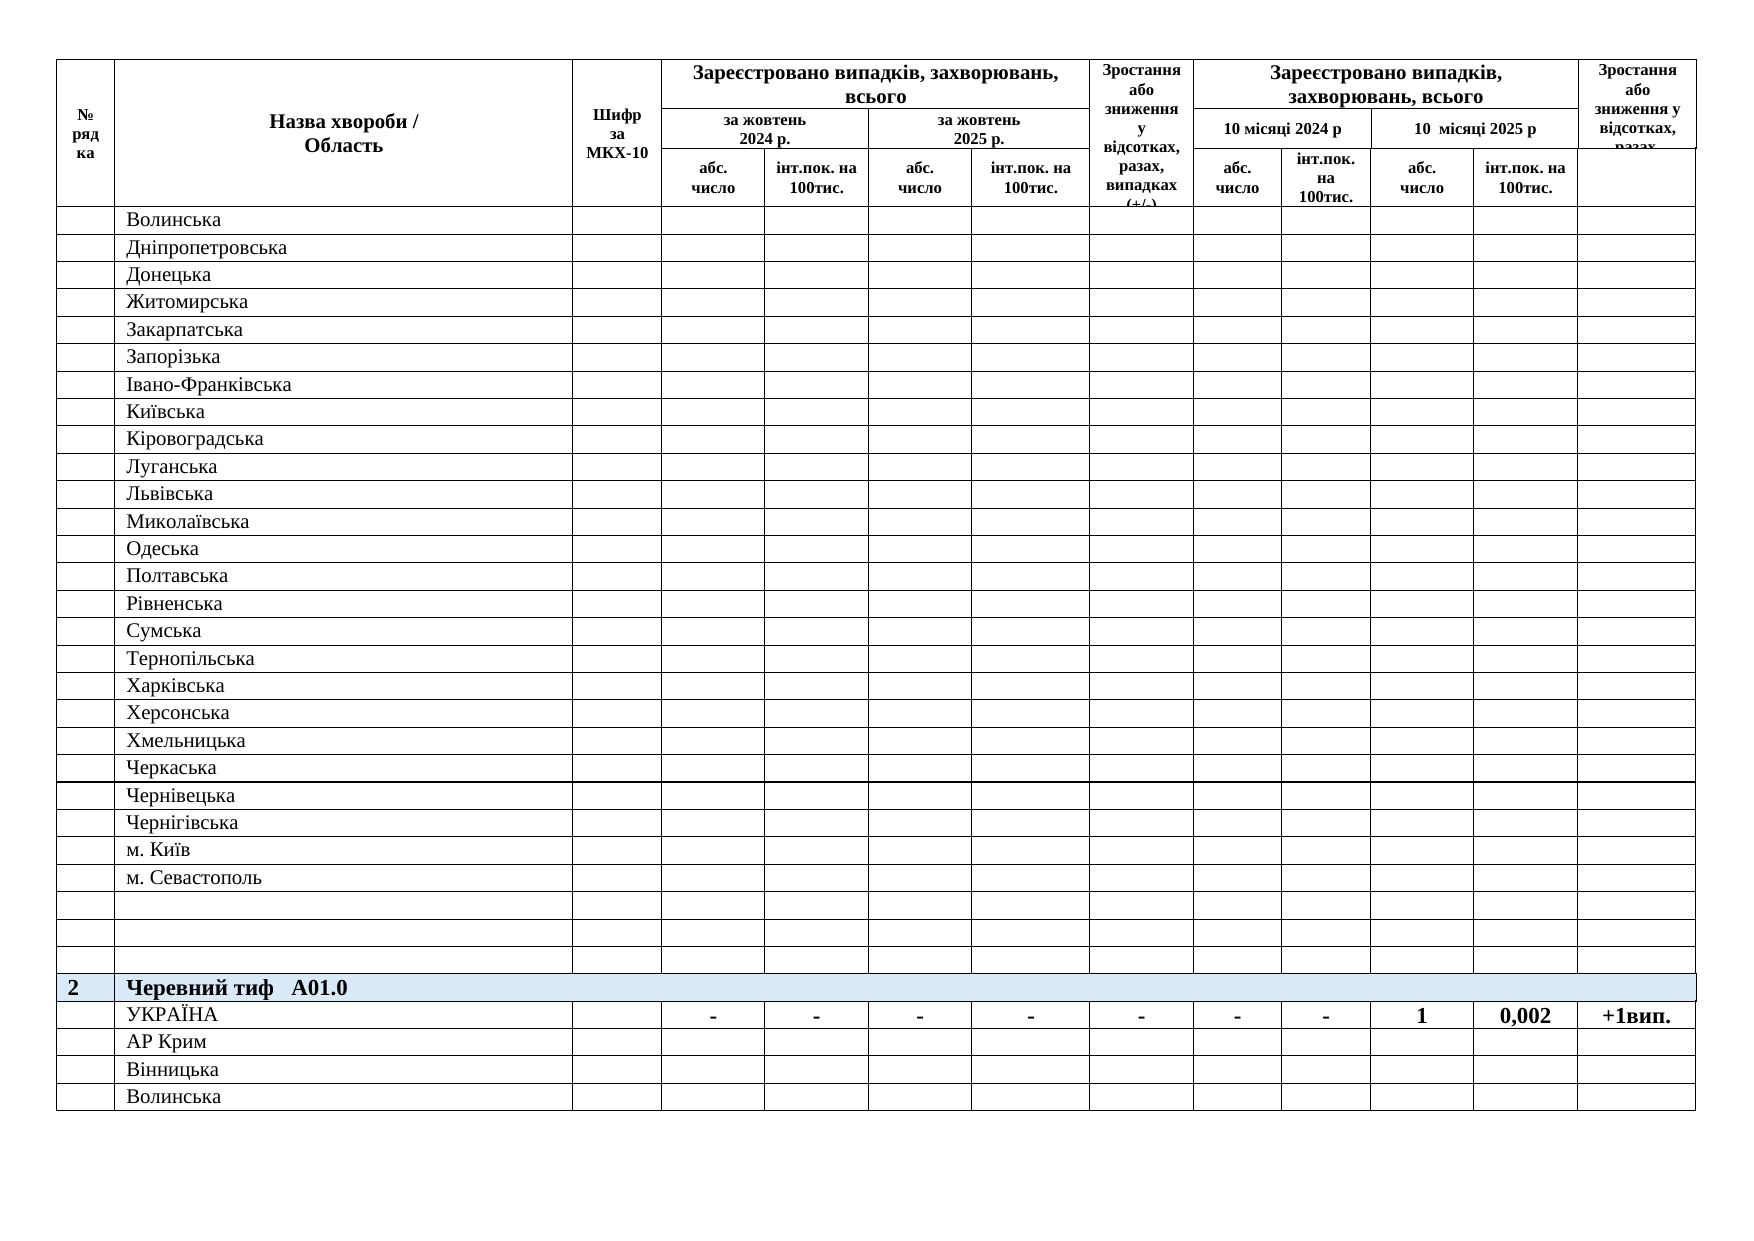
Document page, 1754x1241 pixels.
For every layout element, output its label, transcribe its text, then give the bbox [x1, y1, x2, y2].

table_cell [1474, 920, 1577, 946]
table_cell [1194, 865, 1281, 891]
table_cell [1194, 892, 1281, 918]
table_cell [1194, 837, 1281, 864]
table_cell [57, 700, 114, 727]
table_cell УКРАЇНА [115, 1002, 572, 1028]
table_header Назва хвороби / Область [115, 60, 572, 206]
table_cell [869, 317, 971, 343]
table_cell [57, 1029, 114, 1055]
table_cell [1578, 235, 1695, 261]
table_cell [1474, 262, 1577, 288]
table_cell Чернігівська [115, 810, 572, 836]
table_cell - [662, 1002, 764, 1028]
table_cell Черевний тиф А01.0 [115, 974, 1696, 1001]
table_cell Житомирська [115, 289, 572, 316]
table_cell [1194, 947, 1281, 973]
table_cell [1474, 372, 1577, 398]
table_cell [869, 563, 971, 590]
table_cell [1578, 426, 1695, 453]
table_cell [1578, 1056, 1695, 1083]
table_cell [662, 399, 764, 425]
table_cell [972, 618, 1089, 644]
table_cell [573, 399, 661, 425]
table_cell [1090, 1029, 1193, 1055]
table_cell [662, 892, 764, 918]
table_cell 1 [1371, 1002, 1473, 1028]
table_cell [1371, 947, 1473, 973]
table_cell Кіровоградська [115, 426, 572, 453]
table_cell [1371, 289, 1473, 316]
table_header Шифр за МКХ-10 [573, 60, 661, 206]
table_cell [57, 673, 114, 699]
table_cell [765, 1056, 868, 1083]
table_cell [1194, 207, 1281, 233]
table_cell [662, 481, 764, 507]
table_cell [1474, 481, 1577, 507]
table_cell [1194, 646, 1281, 672]
table_cell [972, 372, 1089, 398]
table_cell [1371, 426, 1473, 453]
table_cell [869, 865, 971, 891]
table_cell [1578, 207, 1695, 233]
table_cell [869, 810, 971, 836]
table_cell [1371, 646, 1473, 672]
table_cell 0,002 [1474, 1002, 1577, 1028]
table_cell [765, 372, 868, 398]
table_cell Вінницька [115, 1056, 572, 1083]
table_cell [1371, 755, 1473, 781]
table_cell [1474, 563, 1577, 590]
table_cell [765, 728, 868, 754]
table_cell абс. число [662, 149, 764, 206]
table_cell [1371, 591, 1473, 617]
table_cell [1282, 1029, 1370, 1055]
table_cell [869, 262, 971, 288]
table_cell [1194, 1084, 1281, 1110]
table_cell [573, 344, 661, 371]
table_cell м. Севастополь [115, 865, 572, 891]
table_cell [1474, 700, 1577, 727]
table_header Зростання або зниження у відсотках, разах, випадках (+/-) [1090, 60, 1193, 206]
table_cell [662, 563, 764, 590]
table_cell [1194, 317, 1281, 343]
table_cell [662, 235, 764, 261]
table_cell [57, 1056, 114, 1083]
table_cell [662, 317, 764, 343]
table_cell [765, 947, 868, 973]
table_cell [1282, 700, 1370, 727]
table_cell [1474, 865, 1577, 891]
table_cell [662, 673, 764, 699]
table_cell [1371, 1084, 1473, 1110]
table_cell [1282, 947, 1370, 973]
table_cell [1474, 728, 1577, 754]
table_cell [1474, 207, 1577, 233]
table_cell - [1282, 1002, 1370, 1028]
table_cell [972, 1029, 1089, 1055]
table_cell [573, 700, 661, 727]
table_cell [972, 509, 1089, 535]
table_cell [869, 454, 971, 480]
table_cell Закарпатська [115, 317, 572, 343]
table_cell [765, 837, 868, 864]
table_cell [57, 509, 114, 535]
table_cell [765, 810, 868, 836]
table_cell [972, 700, 1089, 727]
table_cell [573, 536, 661, 562]
table_cell [57, 783, 114, 809]
table_cell [869, 481, 971, 507]
table_cell [1282, 755, 1370, 781]
table_cell [1282, 563, 1370, 590]
table_cell [765, 344, 868, 371]
table_cell [57, 399, 114, 425]
table_cell +1вип. [1578, 1002, 1695, 1028]
table_cell [765, 755, 868, 781]
table_cell [1090, 262, 1193, 288]
table_cell [972, 1056, 1089, 1083]
table_cell [869, 344, 971, 371]
table_cell [57, 1002, 114, 1028]
table_cell - [972, 1002, 1089, 1028]
table_cell [573, 755, 661, 781]
table_cell - [869, 1002, 971, 1028]
table_cell [972, 755, 1089, 781]
table_cell [869, 207, 971, 233]
table_cell [765, 673, 868, 699]
table_cell [1578, 1084, 1695, 1110]
table_cell [57, 947, 114, 973]
table_cell [869, 1056, 971, 1083]
table_cell [573, 262, 661, 288]
table_cell [1090, 509, 1193, 535]
table_cell [1474, 454, 1577, 480]
table_cell Запорізька [115, 344, 572, 371]
table_cell [662, 810, 764, 836]
table_cell [662, 947, 764, 973]
table_cell [765, 262, 868, 288]
table_cell [1090, 646, 1193, 672]
table_cell [1090, 920, 1193, 946]
table_cell [573, 1084, 661, 1110]
table_cell [1282, 892, 1370, 918]
table_cell [1090, 700, 1193, 727]
table_cell [662, 262, 764, 288]
table_cell [1090, 591, 1193, 617]
table_cell [972, 837, 1089, 864]
table_cell [573, 426, 661, 453]
table_cell [1090, 810, 1193, 836]
table_cell [1194, 810, 1281, 836]
table_cell [1474, 591, 1577, 617]
table_cell [1474, 317, 1577, 343]
table_cell [573, 1002, 661, 1028]
table_cell [573, 646, 661, 672]
table_cell [1474, 536, 1577, 562]
table_cell [869, 536, 971, 562]
table_cell [1194, 481, 1281, 507]
table_cell [57, 235, 114, 261]
table_cell [1282, 289, 1370, 316]
table_cell [869, 426, 971, 453]
table_header Зареєстровано випадків, захворювань, всього [1194, 60, 1578, 108]
table_cell [1090, 783, 1193, 809]
table_cell [765, 591, 868, 617]
table_cell [57, 317, 114, 343]
table_cell [972, 481, 1089, 507]
table_cell [1371, 700, 1473, 727]
table_cell [1194, 372, 1281, 398]
table_cell [972, 235, 1089, 261]
table_cell [972, 865, 1089, 891]
table_cell [765, 317, 868, 343]
table_cell [1578, 317, 1695, 343]
table_cell [869, 700, 971, 727]
table_cell Тернопільська [115, 646, 572, 672]
table_cell [869, 618, 971, 644]
table_cell [1578, 618, 1695, 644]
table_cell [1282, 673, 1370, 699]
table_cell [1282, 728, 1370, 754]
table_cell [573, 591, 661, 617]
table_cell [972, 344, 1089, 371]
table_cell [1282, 207, 1370, 233]
table_cell [57, 618, 114, 644]
table_cell [1371, 317, 1473, 343]
table_cell [1371, 262, 1473, 288]
table_cell [662, 591, 764, 617]
table_cell Волинська [115, 207, 572, 233]
table_cell [1090, 399, 1193, 425]
table_cell [1474, 783, 1577, 809]
table_cell [57, 207, 114, 233]
table_cell інт.пок. на 100тис. [765, 149, 868, 206]
table_cell [1282, 454, 1370, 480]
table_cell [972, 591, 1089, 617]
table_cell [662, 646, 764, 672]
table_cell [869, 509, 971, 535]
table_cell [765, 1084, 868, 1110]
table_cell Чернівецька [115, 783, 572, 809]
table_cell [972, 1084, 1089, 1110]
table_cell [1578, 1029, 1695, 1055]
table_cell [1578, 947, 1695, 973]
table_cell [1474, 399, 1577, 425]
table_cell [1371, 454, 1473, 480]
table_cell - [1090, 1002, 1193, 1028]
table_cell [1090, 1084, 1193, 1110]
table_cell [1578, 837, 1695, 864]
table_cell [1194, 783, 1281, 809]
table_cell [869, 673, 971, 699]
table_cell [869, 372, 971, 398]
table_cell [1578, 728, 1695, 754]
table_cell [765, 646, 868, 672]
table_cell [972, 673, 1089, 699]
table_cell [57, 646, 114, 672]
table_cell [573, 728, 661, 754]
table_cell м. Київ [115, 837, 572, 864]
table_cell [869, 837, 971, 864]
table_cell [1194, 700, 1281, 727]
table_cell [1090, 755, 1193, 781]
table_cell [1474, 810, 1577, 836]
table_cell [1578, 344, 1695, 371]
table_cell [1282, 1056, 1370, 1083]
table_cell [765, 235, 868, 261]
table_cell [765, 865, 868, 891]
table_cell [662, 289, 764, 316]
table_cell [765, 892, 868, 918]
table_cell [1371, 399, 1473, 425]
table_cell [1371, 509, 1473, 535]
table_cell [869, 1084, 971, 1110]
table_cell [1371, 810, 1473, 836]
table_cell [57, 563, 114, 590]
table_cell [662, 536, 764, 562]
table_cell Київська [115, 399, 572, 425]
table_cell [1474, 618, 1577, 644]
table_cell [662, 837, 764, 864]
table_cell [1578, 673, 1695, 699]
table_cell [57, 536, 114, 562]
table_cell [972, 207, 1089, 233]
table_cell [1371, 563, 1473, 590]
table_cell [1282, 837, 1370, 864]
table_cell за жовтень 2025 р. [869, 109, 1089, 148]
table_cell [1090, 344, 1193, 371]
table_cell [1474, 426, 1577, 453]
table_cell Волинська [115, 1084, 572, 1110]
table_cell [662, 1029, 764, 1055]
table_cell [1282, 591, 1370, 617]
table_cell [972, 947, 1089, 973]
table_cell [972, 728, 1089, 754]
table_cell інт.пок. на 100тис. [1282, 149, 1370, 206]
table_header Зареєстровано випадків, захворювань, всього [662, 60, 1089, 108]
table_cell [1090, 1056, 1193, 1083]
table_cell [869, 783, 971, 809]
table_cell [57, 728, 114, 754]
table_cell [662, 783, 764, 809]
table_cell [573, 618, 661, 644]
table_cell [1194, 673, 1281, 699]
table_cell [573, 1029, 661, 1055]
table_cell Сумська [115, 618, 572, 644]
table_cell [972, 563, 1089, 590]
table_cell [57, 920, 114, 946]
table_cell [1194, 344, 1281, 371]
table_cell абс. число [869, 149, 971, 206]
table_cell [57, 344, 114, 371]
table_cell 10 місяці 2024 р [1194, 109, 1371, 148]
table_cell [57, 426, 114, 453]
table_cell за жовтень 2024 р. [662, 109, 868, 148]
table_cell [1090, 426, 1193, 453]
table_cell [765, 426, 868, 453]
table_cell [1371, 372, 1473, 398]
table_cell [1090, 618, 1193, 644]
table_cell Рівненська [115, 591, 572, 617]
table_cell [972, 426, 1089, 453]
table_cell [573, 892, 661, 918]
table_cell [1090, 837, 1193, 864]
table_cell [1194, 289, 1281, 316]
table_cell [765, 1029, 868, 1055]
table_cell [573, 509, 661, 535]
table_cell [972, 783, 1089, 809]
table_cell [662, 755, 764, 781]
table_cell [57, 454, 114, 480]
table_cell [869, 1029, 971, 1055]
table_cell [573, 454, 661, 480]
table_cell [972, 646, 1089, 672]
table_cell 2 [57, 974, 114, 1001]
table_cell [765, 399, 868, 425]
table_cell [57, 289, 114, 316]
table_cell 10 місяці 2025 р [1372, 109, 1578, 148]
table_cell [869, 235, 971, 261]
table_cell [573, 207, 661, 233]
table_cell [1282, 426, 1370, 453]
table_cell [573, 947, 661, 973]
table_cell Івано-Франківська [115, 372, 572, 398]
table_cell [1371, 920, 1473, 946]
table_cell [573, 837, 661, 864]
table_cell [1282, 372, 1370, 398]
table_cell [765, 289, 868, 316]
table_cell [1194, 591, 1281, 617]
table_cell [1194, 399, 1281, 425]
table_cell Харківська [115, 673, 572, 699]
table_cell [1282, 235, 1370, 261]
table_cell [662, 344, 764, 371]
table_cell інт.пок. на 100тис. [1474, 149, 1577, 206]
table_cell [1090, 372, 1193, 398]
table_cell [1474, 837, 1577, 864]
table_cell [869, 728, 971, 754]
table_cell [573, 673, 661, 699]
table_cell [972, 810, 1089, 836]
table_cell [765, 454, 868, 480]
table_cell [1194, 509, 1281, 535]
table_cell [1090, 289, 1193, 316]
table_cell Полтавська [115, 563, 572, 590]
table_cell [57, 892, 114, 918]
table_cell [57, 372, 114, 398]
table_cell [1194, 536, 1281, 562]
table_cell [115, 920, 572, 946]
table_cell Луганська [115, 454, 572, 480]
table_cell [1282, 317, 1370, 343]
table_cell [1371, 1056, 1473, 1083]
table_cell Хмельницька [115, 728, 572, 754]
table_cell [1474, 344, 1577, 371]
table_cell [869, 289, 971, 316]
table_cell [1578, 289, 1695, 316]
table_cell [765, 481, 868, 507]
table_cell [1194, 262, 1281, 288]
table_cell [1578, 563, 1695, 590]
table_cell [1282, 783, 1370, 809]
table_cell абс. число [1194, 149, 1281, 206]
table_cell [662, 1056, 764, 1083]
table_cell [972, 454, 1089, 480]
table_cell [972, 536, 1089, 562]
table_cell [1090, 317, 1193, 343]
table_cell [869, 755, 971, 781]
table_cell [662, 509, 764, 535]
table_cell [765, 700, 868, 727]
table_cell [1371, 481, 1473, 507]
table_cell - [765, 1002, 868, 1028]
table_cell [573, 235, 661, 261]
table_cell [1194, 618, 1281, 644]
table_cell [869, 646, 971, 672]
table_cell [1474, 1084, 1577, 1110]
table_cell [1371, 344, 1473, 371]
table_cell [662, 372, 764, 398]
table_cell [1474, 755, 1577, 781]
table_cell [662, 426, 764, 453]
table_cell [1090, 865, 1193, 891]
table_cell [869, 399, 971, 425]
table_cell [1371, 728, 1473, 754]
table_cell [662, 618, 764, 644]
table_cell [1474, 289, 1577, 316]
table_cell [765, 509, 868, 535]
table_cell [57, 1084, 114, 1110]
table_cell [765, 618, 868, 644]
table_cell [972, 289, 1089, 316]
table_cell [1578, 149, 1695, 206]
table_cell [662, 728, 764, 754]
table_cell [1371, 536, 1473, 562]
table_cell [972, 317, 1089, 343]
table_cell [1282, 344, 1370, 371]
table_cell - [1194, 1002, 1281, 1028]
table_cell [1578, 509, 1695, 535]
table_cell [1371, 892, 1473, 918]
table_cell [1578, 892, 1695, 918]
table_cell [115, 892, 572, 918]
table_cell [1578, 646, 1695, 672]
table_cell [662, 454, 764, 480]
table_cell [1474, 646, 1577, 672]
table_cell [573, 289, 661, 316]
table_cell [573, 1056, 661, 1083]
table_cell [1194, 728, 1281, 754]
table_cell [869, 591, 971, 617]
table_cell [1282, 536, 1370, 562]
table_cell [972, 892, 1089, 918]
table_cell [869, 920, 971, 946]
table_cell [1371, 783, 1473, 809]
table_cell [115, 947, 572, 973]
table_cell [1090, 454, 1193, 480]
table_cell [57, 865, 114, 891]
table_cell [869, 947, 971, 973]
table_cell [1578, 591, 1695, 617]
table_cell Одеська [115, 536, 572, 562]
table_cell [573, 810, 661, 836]
table_cell [1578, 399, 1695, 425]
table_cell [57, 837, 114, 864]
table_cell [573, 372, 661, 398]
table_cell [1090, 673, 1193, 699]
table_cell [57, 591, 114, 617]
table_cell [1371, 1029, 1473, 1055]
table_cell [573, 865, 661, 891]
table_cell [1282, 399, 1370, 425]
table_header № рядка [57, 60, 114, 206]
table_cell [1578, 920, 1695, 946]
table_cell [1090, 207, 1193, 233]
table_cell [1282, 646, 1370, 672]
table_cell [1371, 673, 1473, 699]
table_cell [1578, 783, 1695, 809]
table_cell [1282, 481, 1370, 507]
table_cell [573, 317, 661, 343]
table_cell [1371, 207, 1473, 233]
table_cell [662, 207, 764, 233]
table_cell [1194, 426, 1281, 453]
table_cell [1474, 1029, 1577, 1055]
table_cell [573, 783, 661, 809]
table_cell [573, 920, 661, 946]
table_cell [1194, 920, 1281, 946]
table_cell [1578, 372, 1695, 398]
table_cell [1194, 235, 1281, 261]
table_cell [1371, 837, 1473, 864]
table_cell [57, 481, 114, 507]
table_cell абс. число [1371, 149, 1473, 206]
table_cell Черкаська [115, 755, 572, 781]
table_cell [765, 563, 868, 590]
table_cell [1371, 235, 1473, 261]
table_cell [1578, 481, 1695, 507]
table_cell [662, 700, 764, 727]
table_cell [972, 262, 1089, 288]
table_cell [1282, 1084, 1370, 1110]
table_cell [1090, 892, 1193, 918]
table_header Зростання або зниження у відсотках, разах, випадках (+/-) [1579, 60, 1696, 148]
table_cell Львівська [115, 481, 572, 507]
table_cell [765, 920, 868, 946]
table_cell [1282, 920, 1370, 946]
table_cell [1194, 1056, 1281, 1083]
table_cell [765, 207, 868, 233]
table_cell Донецька [115, 262, 572, 288]
table_cell [1474, 673, 1577, 699]
table_cell [57, 262, 114, 288]
table_cell [1090, 563, 1193, 590]
table_cell [1578, 454, 1695, 480]
table_cell інт.пок. на 100тис. [972, 149, 1089, 206]
table_cell [1474, 509, 1577, 535]
table_cell [869, 892, 971, 918]
table_cell [1578, 865, 1695, 891]
table_cell [662, 865, 764, 891]
table_cell [1578, 262, 1695, 288]
table_cell [1282, 618, 1370, 644]
table_cell [1371, 865, 1473, 891]
table_cell [573, 563, 661, 590]
table_cell [1194, 454, 1281, 480]
table_cell [1090, 947, 1193, 973]
table_cell [1194, 1029, 1281, 1055]
table_cell [1282, 810, 1370, 836]
table_cell АР Крим [115, 1029, 572, 1055]
table_cell [1194, 563, 1281, 590]
table_cell [1090, 235, 1193, 261]
table_cell Миколаївська [115, 509, 572, 535]
table_cell [765, 783, 868, 809]
table_cell [1371, 618, 1473, 644]
table_cell [662, 920, 764, 946]
table_cell [573, 481, 661, 507]
table_cell [1578, 536, 1695, 562]
table_cell [1090, 481, 1193, 507]
table_cell [1282, 509, 1370, 535]
table_cell [972, 920, 1089, 946]
table_cell [1474, 1056, 1577, 1083]
table_cell [1474, 892, 1577, 918]
table_cell [1578, 700, 1695, 727]
table_cell [1282, 865, 1370, 891]
table_cell [1578, 755, 1695, 781]
table_cell [1090, 536, 1193, 562]
table_cell [1474, 235, 1577, 261]
table_cell [57, 755, 114, 781]
table_cell Дніпропетровська [115, 235, 572, 261]
table_cell [972, 399, 1089, 425]
table_cell [1282, 262, 1370, 288]
table_cell [662, 1084, 764, 1110]
table_cell [1090, 728, 1193, 754]
table_cell [765, 536, 868, 562]
table_cell [1578, 810, 1695, 836]
table_cell [1474, 947, 1577, 973]
table_cell Херсонська [115, 700, 572, 727]
table_cell [1194, 755, 1281, 781]
table_cell [57, 810, 114, 836]
